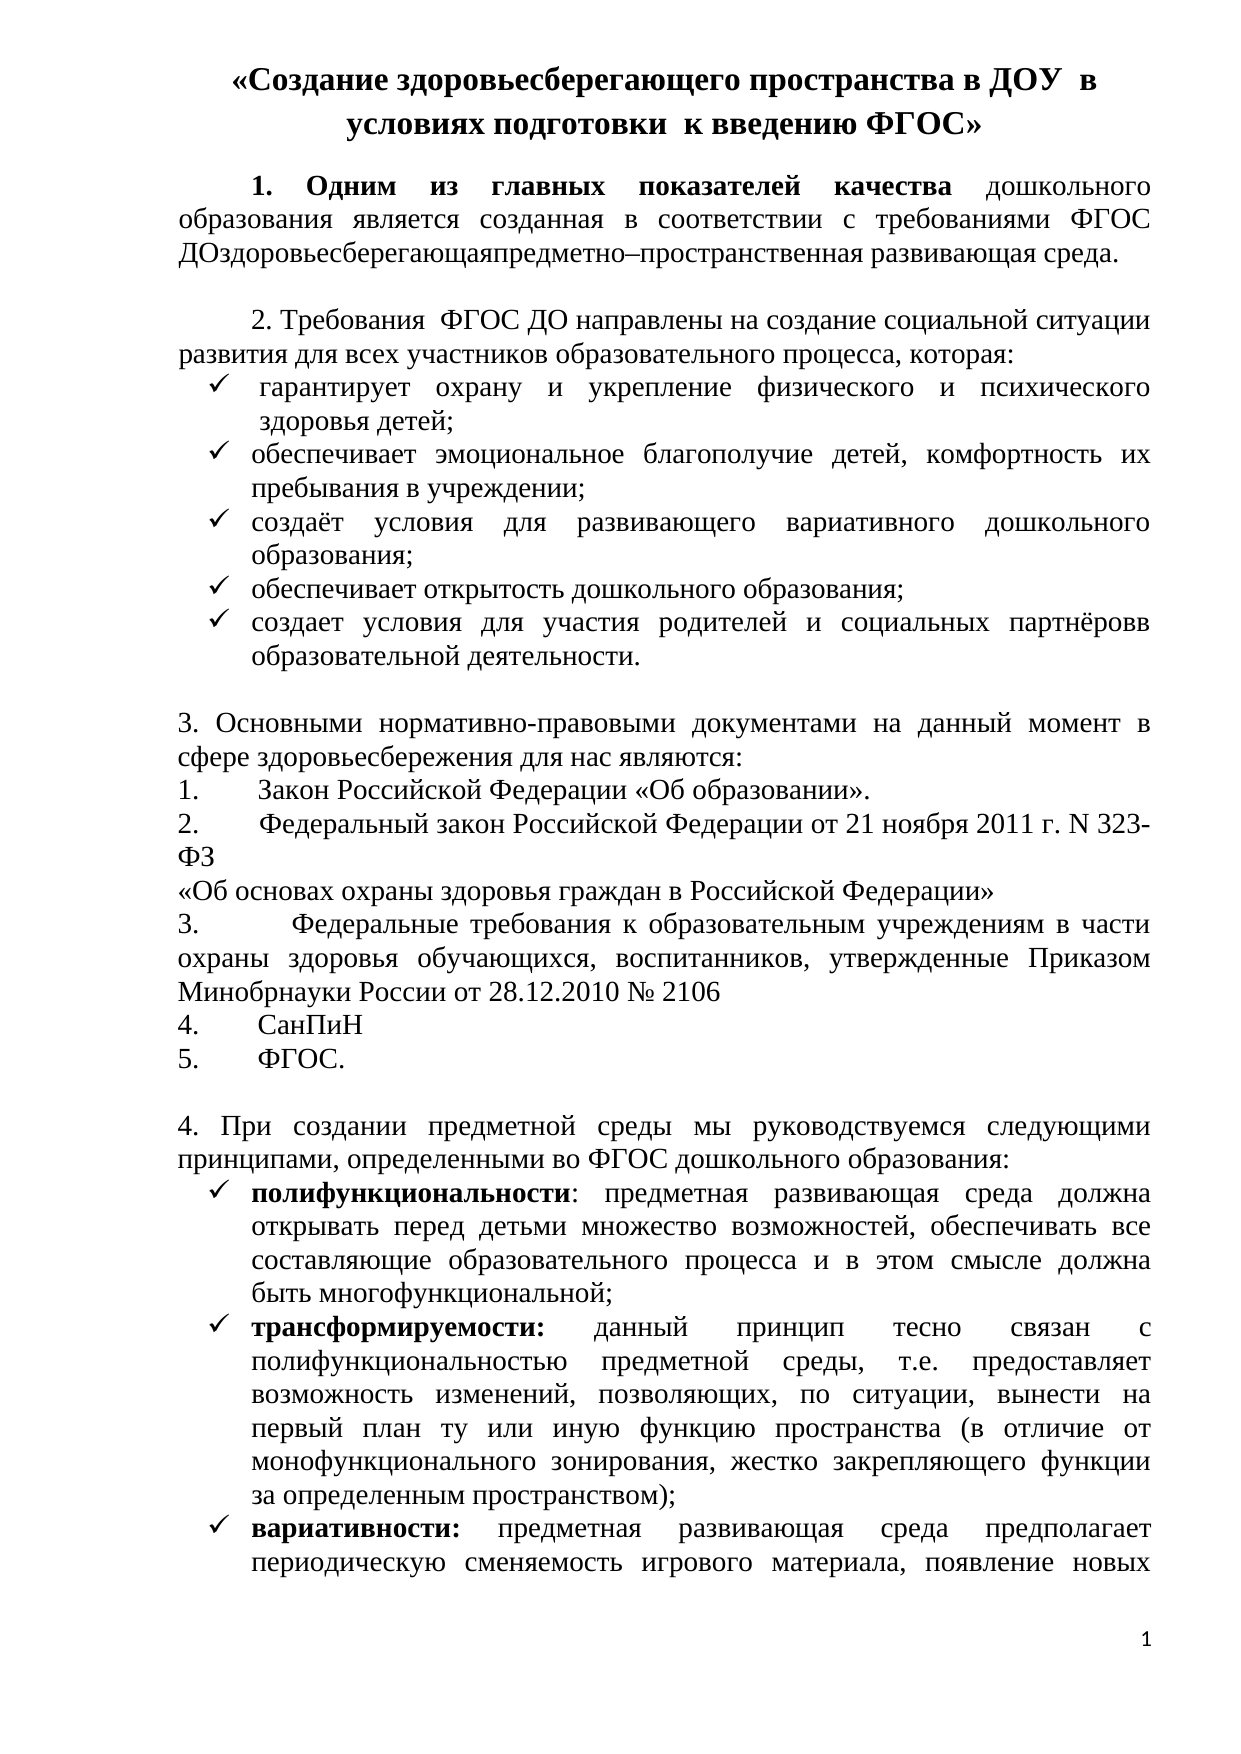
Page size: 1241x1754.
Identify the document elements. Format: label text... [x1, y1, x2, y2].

text «Создание здоровьесберегающего пространства в ДОУ в условиях подготовки к введению ФГОС» [177, 59, 1152, 142]
text 4. При создании предметной среды мы руководствуемся следующими принципами, определенными во ФГОС дошкольного образования: [177, 1108, 1152, 1175]
text 3. Федеральные требования к образовательным учреждениям в части охраны здоровья обучающихся, воспитанников, утвержденные Приказом Минобрнауки России от 28.12.2010 № 2106 [177, 907, 1152, 1007]
text 4. СанПиН [177, 1007, 1152, 1041]
list обеспечивает эмоциональное благополучие детей, комфортность их пребывания в учреждении; [207, 437, 1151, 504]
text 2. Требования ФГОС ДО направлены на создание социальной ситуации развития для всех участников образовательного процесса, которая: [178, 302, 1151, 369]
text «Об основах охраны здоровья граждан в Российской Федерации» [177, 873, 1152, 907]
text 1. Одним из главных показателей качества дошкольного образования является созданная в соответствии с требованиями ФГОС ДОздоровьесберегающаяпредметно–пространственная развивающая среда. [178, 168, 1151, 269]
text 5. ФГОС. [177, 1041, 1152, 1074]
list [207, 1511, 1152, 1578]
list создаёт условия для развивающего вариативного дошкольного образования; [207, 504, 1151, 571]
list обеспечивает открытость дошкольного образования; [207, 571, 1152, 604]
text 1. Закон Российской Федерации «Об образовании». [177, 772, 1152, 806]
list полифункциональности: предметная развивающая среда должна открывать перед детьми множество возможностей, обеспечивать все составляющие образовательного процесса и в этом смысле должна быть многофункциональной; [207, 1175, 1152, 1309]
list создает условия для участия родителей и социальных партнёровв образовательной деятельности. [207, 604, 1151, 672]
text 3. Основными нормативно-правовыми документами на данный момент в сфере здоровьесбережения для нас являются: [177, 705, 1152, 772]
list трансформируемости: данный принцип тесно связан с полифункциональностью предметной среды, т.е. предоставляет возможность изменений, позволяющих, по ситуации, вынести на первый план ту или иную функцию пространства (в отличие от монофункционального зонирования, жестко закрепляющего функции за определенным пространством); [207, 1309, 1152, 1511]
text 2. Федеральный закон Российской Федерации от 21 ноября 2011 г. N 323-ФЗ [177, 806, 1152, 873]
list гарантирует охрану и укрепление физического и психического здоровья детей; [207, 369, 1151, 437]
